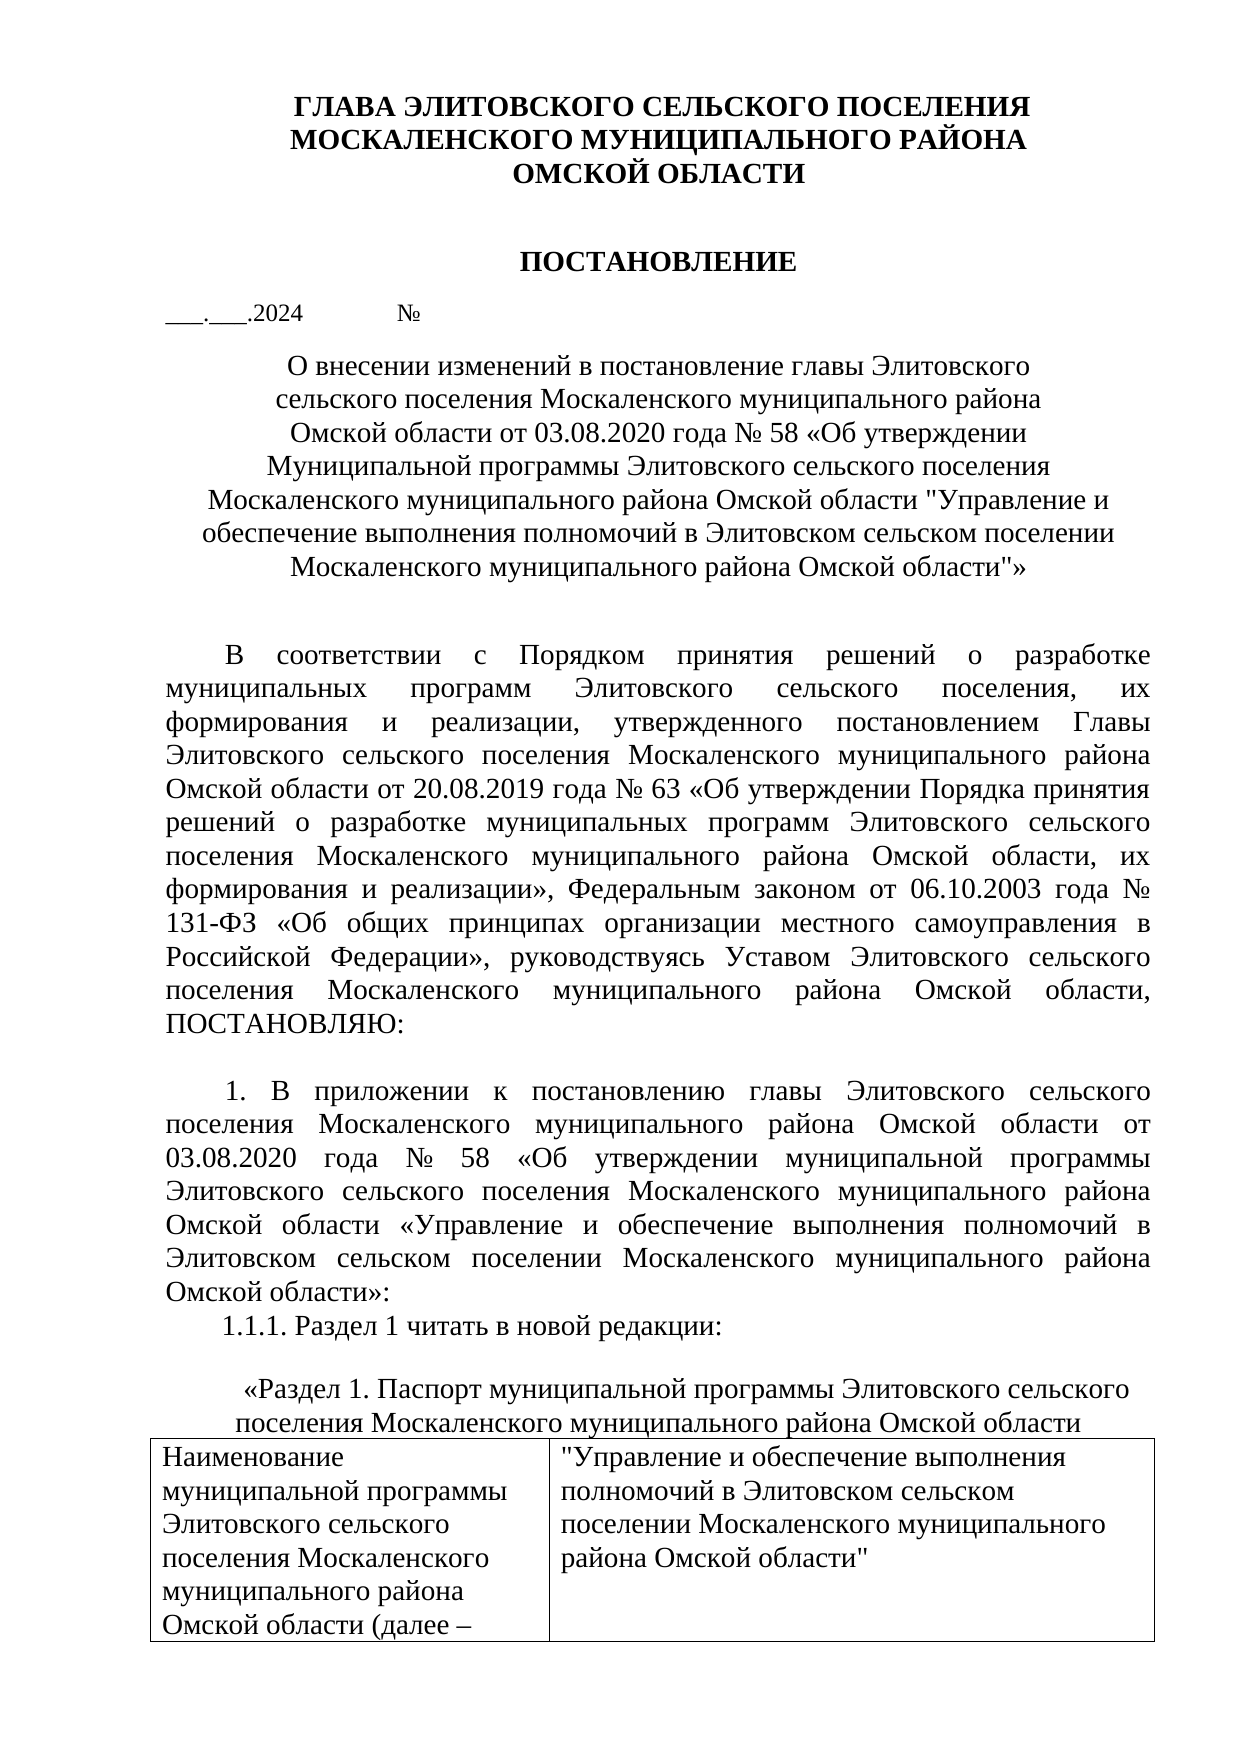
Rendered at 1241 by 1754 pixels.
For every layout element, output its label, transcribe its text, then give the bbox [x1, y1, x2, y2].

text В соответствии с Порядком принятия решений о разработке муниципальных программ Элитовского сельского поселения, их формирования и реализации, утвержденного постановлением Главы Элитовского сельского поселения Москаленского муниципального района Омской области от 20.08.2019 года № 63 «Об утверждении Порядка принятия решений о разработке муниципальных программ Элитовского сельского поселения Москаленского муниципального района Омской области, их формирования и реализации», Федеральным законом от 06.10.2003 года № 131-ФЗ «Об общих принципах организации местного самоуправления в Российской Федерации», руководствуясь Уставом Элитовского сельского поселения Москаленского муниципального района Омской области, ПОСТАНОВЛЯЮ: [165, 637, 1152, 1039]
text сельского поселения Москаленского муниципального района [165, 381, 1152, 415]
text ГЛАВА ЭЛИТОВСКОГО СЕЛЬСКОГО ПОСЕЛЕНИЯ [165, 89, 1152, 122]
text МОСКАЛЕНСКОГО МУНИЦИПАЛЬНОГО РАЙОНА [165, 122, 1152, 156]
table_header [151, 1439, 549, 1641]
text ___.___.2024 № [165, 298, 1152, 327]
text О внесении изменений в постановление главы Элитовского [165, 348, 1152, 381]
text ОМСКОЙ ОБЛАСТИ [165, 156, 1152, 189]
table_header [550, 1439, 1154, 1641]
text ПОСТАНОВЛЕНИЕ [165, 244, 1152, 277]
text 1. В приложении к постановлению главы Элитовского сельского поселения Москаленского муниципального района Омской области от 03.08.2020 года № 58 «Об утверждении муниципальной программы Элитовского сельского поселения Москаленского муниципального района Омской области «Управление и обеспечение выполнения полномочий в Элитовском сельском поселении Москаленского муниципального района Омской области»: [165, 1073, 1152, 1308]
text Муниципальной программы Элитовского сельского поселения [165, 448, 1152, 482]
text Омской области от 03.08.2020 года № 58 «Об утверждении [165, 415, 1152, 448]
text 1.1.1. Раздел 1 читать в новой редакции: [165, 1308, 1152, 1341]
text Москаленского муниципального района Омской области "Управление и обеспечение выполнения полномочий в Элитовском сельском поселении Москаленского муниципального района Омской области"» [165, 482, 1152, 582]
text «Раздел 1. Паспорт муниципальной программы Элитовского сельского поселения Москаленского муниципального района Омской области [165, 1371, 1152, 1438]
